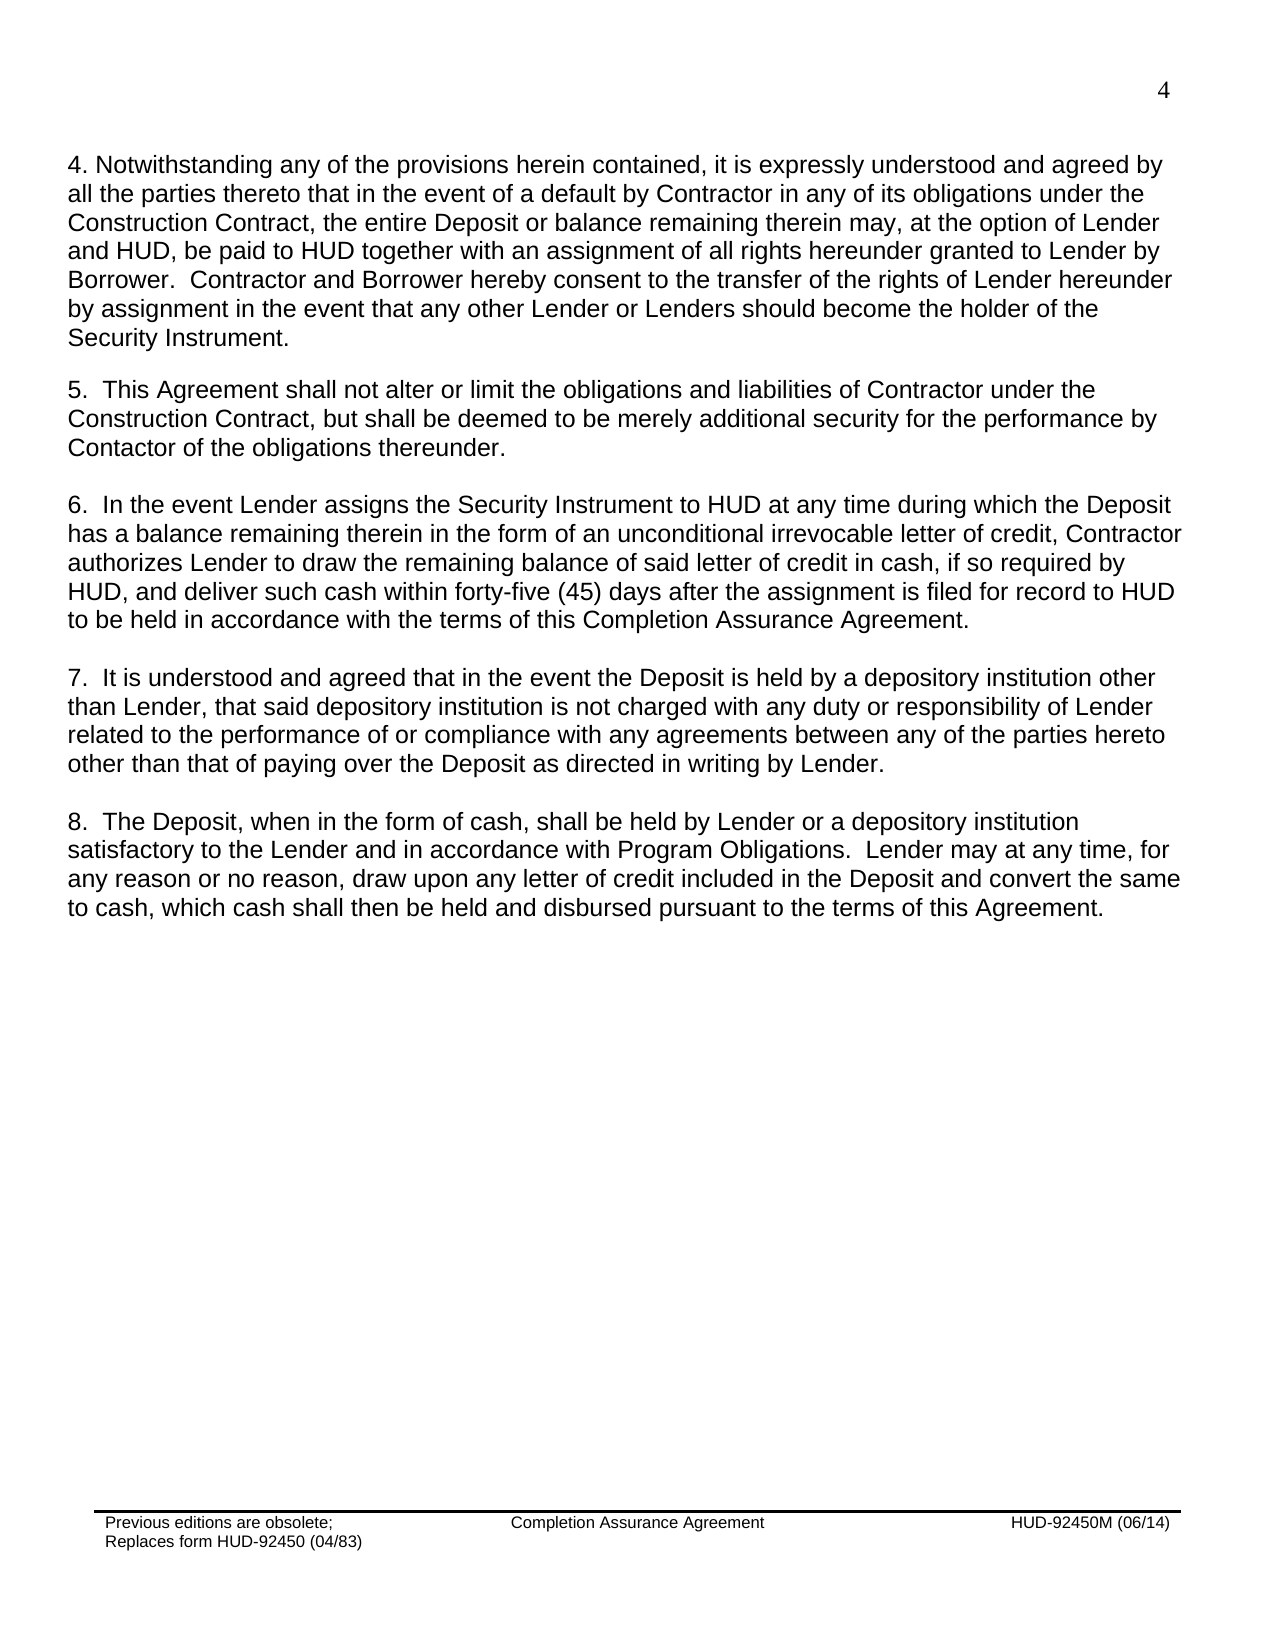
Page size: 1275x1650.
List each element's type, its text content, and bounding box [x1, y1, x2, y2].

text 8. The Deposit, when in the form of cash, shall be held by Lender or a depository institution satisfactory to the Lender and in accordance with Program Obligations. Lender may at any time, for any reason or no reason, draw upon any letter of credit included in the Deposit and convert the same to cash, which cash shall then be held and disbursed pursuant to the terms of this Agreement. [67, 807, 1189, 922]
text 5. This Agreement shall not alter or limit the obligations and liabilities of Contractor under the Construction Contract, but shall be deemed to be merely additional security for the performance by Contactor of the obligations thereunder. [67, 375, 1189, 462]
text 4. Notwithstanding any of the provisions herein contained, it is expressly understood and agreed by all the parties thereto that in the event of a default by Contractor in any of its obligations under the Construction Contract, the entire Deposit or balance remaining therein may, at the option of Lender and HUD, be paid to HUD together with an assignment of all rights hereunder granted to Lender by Borrower. Contractor and Borrower hereby consent to the transfer of the rights of Lender hereunder by assignment in the event that any other Lender or Lenders should become the holder of the Security Instrument. [67, 150, 1189, 351]
text 6. In the event Lender assigns the Security Instrument to HUD at any time during which the Deposit has a balance remaining therein in the form of an unconditional irrevocable letter of credit, Contractor authorizes Lender to draw the remaining balance of said letter of credit in cash, if so required by HUD, and deliver such cash within forty-five (45) days after the assignment is filed for record to HUD to be held in accordance with the terms of this Completion Assurance Agreement. [67, 490, 1189, 634]
text 7. It is understood and agreed that in the event the Deposit is held by a depository institution other than Lender, that said depository institution is not charged with any duty or responsibility of Lender related to the performance of or compliance with any agreements between any of the parties hereto other than that of paying over the Deposit as directed in writing by Lender. [67, 663, 1170, 778]
